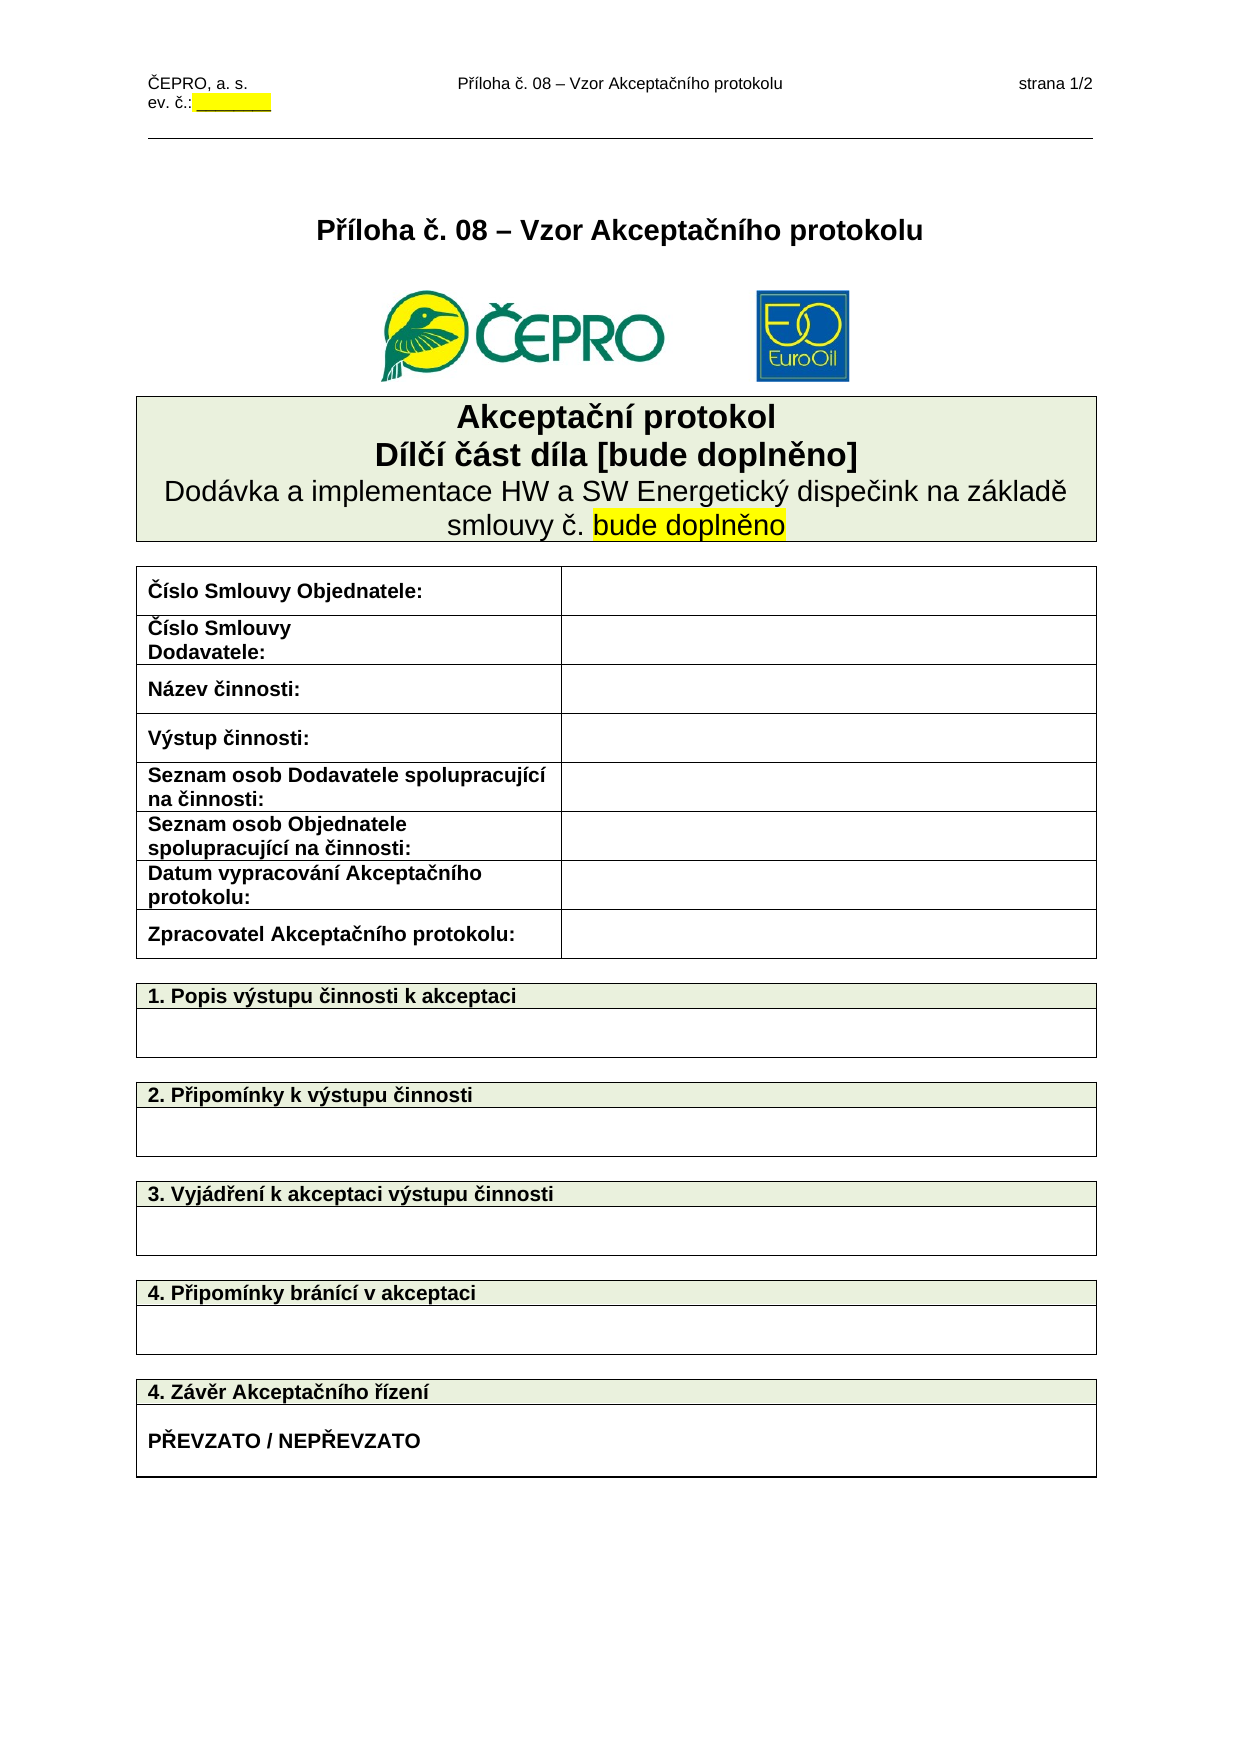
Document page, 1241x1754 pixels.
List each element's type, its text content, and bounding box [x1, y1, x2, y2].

table_header 4. Připomínky bránící v akceptaci [137, 1281, 1096, 1304]
table_cell [562, 714, 1096, 762]
table_cell Název činnosti: [137, 665, 561, 713]
table_header 2. Připomínky k výstupu činnosti [137, 1083, 1096, 1107]
table_cell [562, 763, 1096, 811]
table_cell Datum vypracování Akceptačního protokolu: [137, 861, 561, 909]
table_header [562, 567, 1096, 615]
table_cell [562, 812, 1096, 860]
table_cell Výstup činnosti: [137, 714, 561, 762]
table_cell [562, 861, 1096, 909]
table_header 4. Závěr Akceptačního řízení [137, 1380, 1096, 1403]
table_cell Seznam osob Objednatele spolupracující na činnosti: [137, 812, 561, 860]
table_cell Zpracovatel Akceptačního protokolu: [137, 910, 561, 958]
table_cell [562, 665, 1096, 713]
table_cell [137, 1207, 1096, 1254]
table_header 1. Popis výstupu činnosti k akceptaci [137, 984, 1096, 1008]
subtitle Příloha č. 08 – Vzor Akceptačního protokolu [148, 212, 1093, 246]
table_cell Seznam osob Dodavatele spolupracující na činnosti: [137, 763, 561, 811]
table_cell Číslo Smlouvy Dodavatele: [137, 616, 561, 664]
table_cell [137, 1306, 1096, 1353]
table_cell [562, 910, 1096, 958]
table_cell PŘEVZATO / NEPŘEVZATO [137, 1405, 1096, 1476]
table_cell [137, 1009, 1096, 1057]
table_cell [137, 1108, 1096, 1156]
table_cell [562, 616, 1096, 664]
table_header 3. Vyjádření k akceptaci výstupu činnosti [137, 1182, 1096, 1206]
table_header Číslo Smlouvy Objednatele: [137, 567, 561, 615]
picture [380, 290, 850, 382]
table_header Akceptační protokol Dílčí část díla [bude doplněno] Dodávka a implementace HW a SW Energetický dispečink na základě smlouvy č. bude doplněno [137, 397, 1096, 541]
